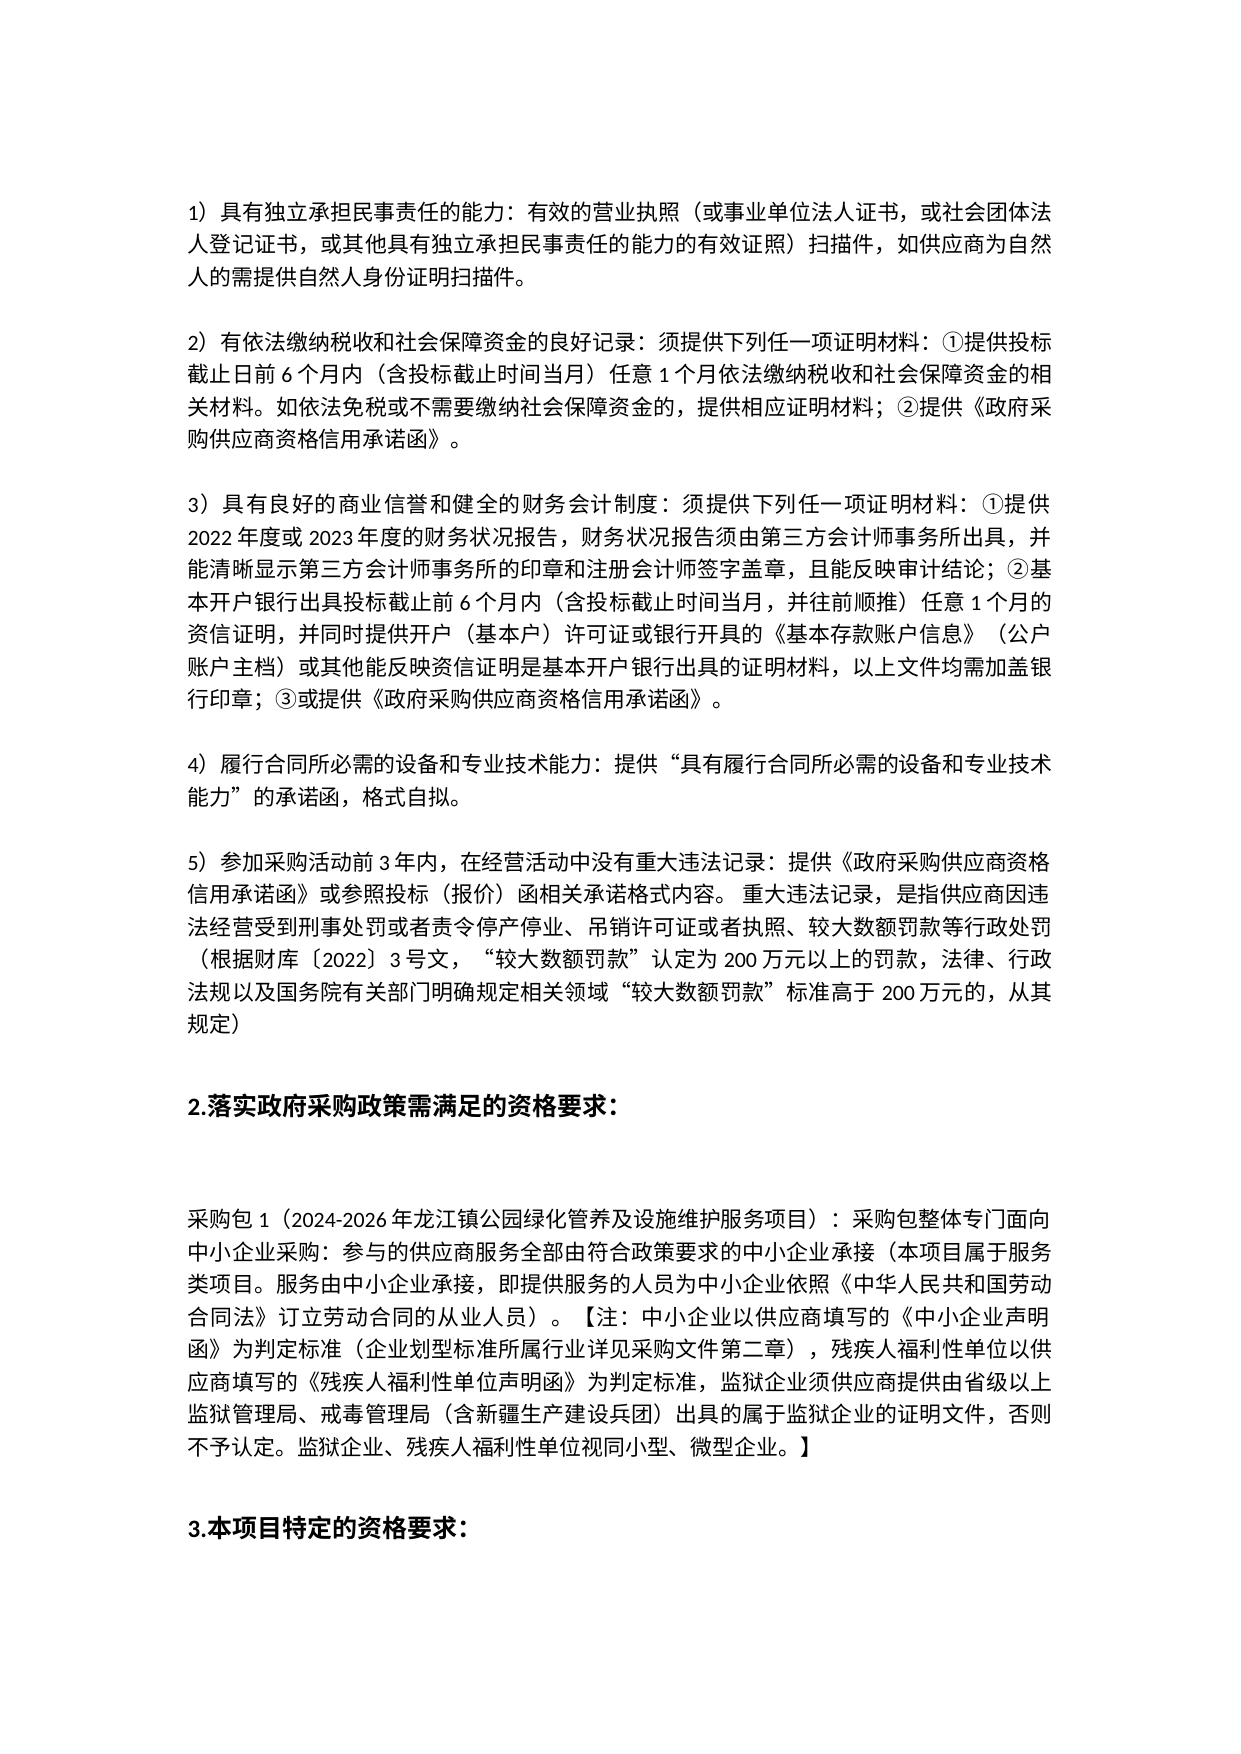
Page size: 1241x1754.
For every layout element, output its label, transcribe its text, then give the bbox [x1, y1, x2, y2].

text 1）具有独立承担民事责任的能力：有效的营业执照（或事业单位法人证书，或社会团体法人登记证书，或其他具有独立承担民事责任的能力的有效证照）扫描件，如供应商为自然人的需提供自然人身份证明扫描件。 [187, 194, 1053, 292]
text 5）参加采购活动前3年内，在经营活动中没有重大违法记录：提供《政府采购供应商资格信用承诺函》或参照投标（报价）函相关承诺格式内容。 重大违法记录，是指供应商因违法经营受到刑事处罚或者责令停产停业、吊销许可证或者执照、较大数额罚款等行政处罚。（根据财库〔2022〕3号文，“较大数额罚款”认定为200万元以上的罚款，法律、行政法规以及国务院有关部门明确规定相关领域“较大数额罚款”标准高于200万元的，从其规定） [187, 844, 1053, 1039]
text 采购包1（2024-2026年龙江镇公园绿化管养及设施维护服务项目）：采购包整体专门面向中小企业采购：参与的供应商服务全部由符合政策要求的中小企业承接（本项目属于服务类项目。服务由中小企业承接，即提供服务的人员为中小企业依照《中华人民共和国劳动合同法》订立劳动合同的从业人员）。【注：中小企业以供应商填写的《中小企业声明函》为判定标准（企业划型标准所属行业详见采购文件第二章），残疾人福利性单位以供应商填写的《残疾人福利性单位声明函》为判定标准，监狱企业须供应商提供由省级以上监狱管理局、戒毒管理局（含新疆生产建设兵团）出具的属于监狱企业的证明文件，否则不予认定。监狱企业、残疾人福利性单位视同小型、微型企业。】 [187, 1202, 1053, 1462]
text 3）具有良好的商业信誉和健全的财务会计制度：须提供下列任一项证明材料：①提供2022年度或2023年度的财务状况报告，财务状况报告须由第三方会计师事务所出具，并能清晰显示第三方会计师事务所的印章和注册会计师签字盖章，且能反映审计结论；②基本开户银行出具投标截止前6个月内（含投标截止时间当月，并往前顺推）任意1个月的资信证明，并同时提供开户（基本户）许可证或银行开具的《基本存款账户信息》（公户账户主档）或其他能反映资信证明是基本开户银行出具的证明材料，以上文件均需加盖银行印章；③或提供《政府采购供应商资格信用承诺函》。 [187, 487, 1053, 714]
text 4）履行合同所必需的设备和专业技术能力：提供“具有履行合同所必需的设备和专业技术能力”的承诺函，格式自拟。 [187, 747, 1053, 812]
text 2.落实政府采购政策需满足的资格要求： [187, 1072, 1053, 1137]
text 3.本项目特定的资格要求： [187, 1494, 1053, 1559]
text 2）有依法缴纳税收和社会保障资金的良好记录：须提供下列任一项证明材料：①提供投标截止日前6个月内（含投标截止时间当月）任意1个月依法缴纳税收和社会保障资金的相关材料。如依法免税或不需要缴纳社会保障资金的，提供相应证明材料；②提供《政府采购供应商资格信用承诺函》。 [187, 324, 1053, 454]
